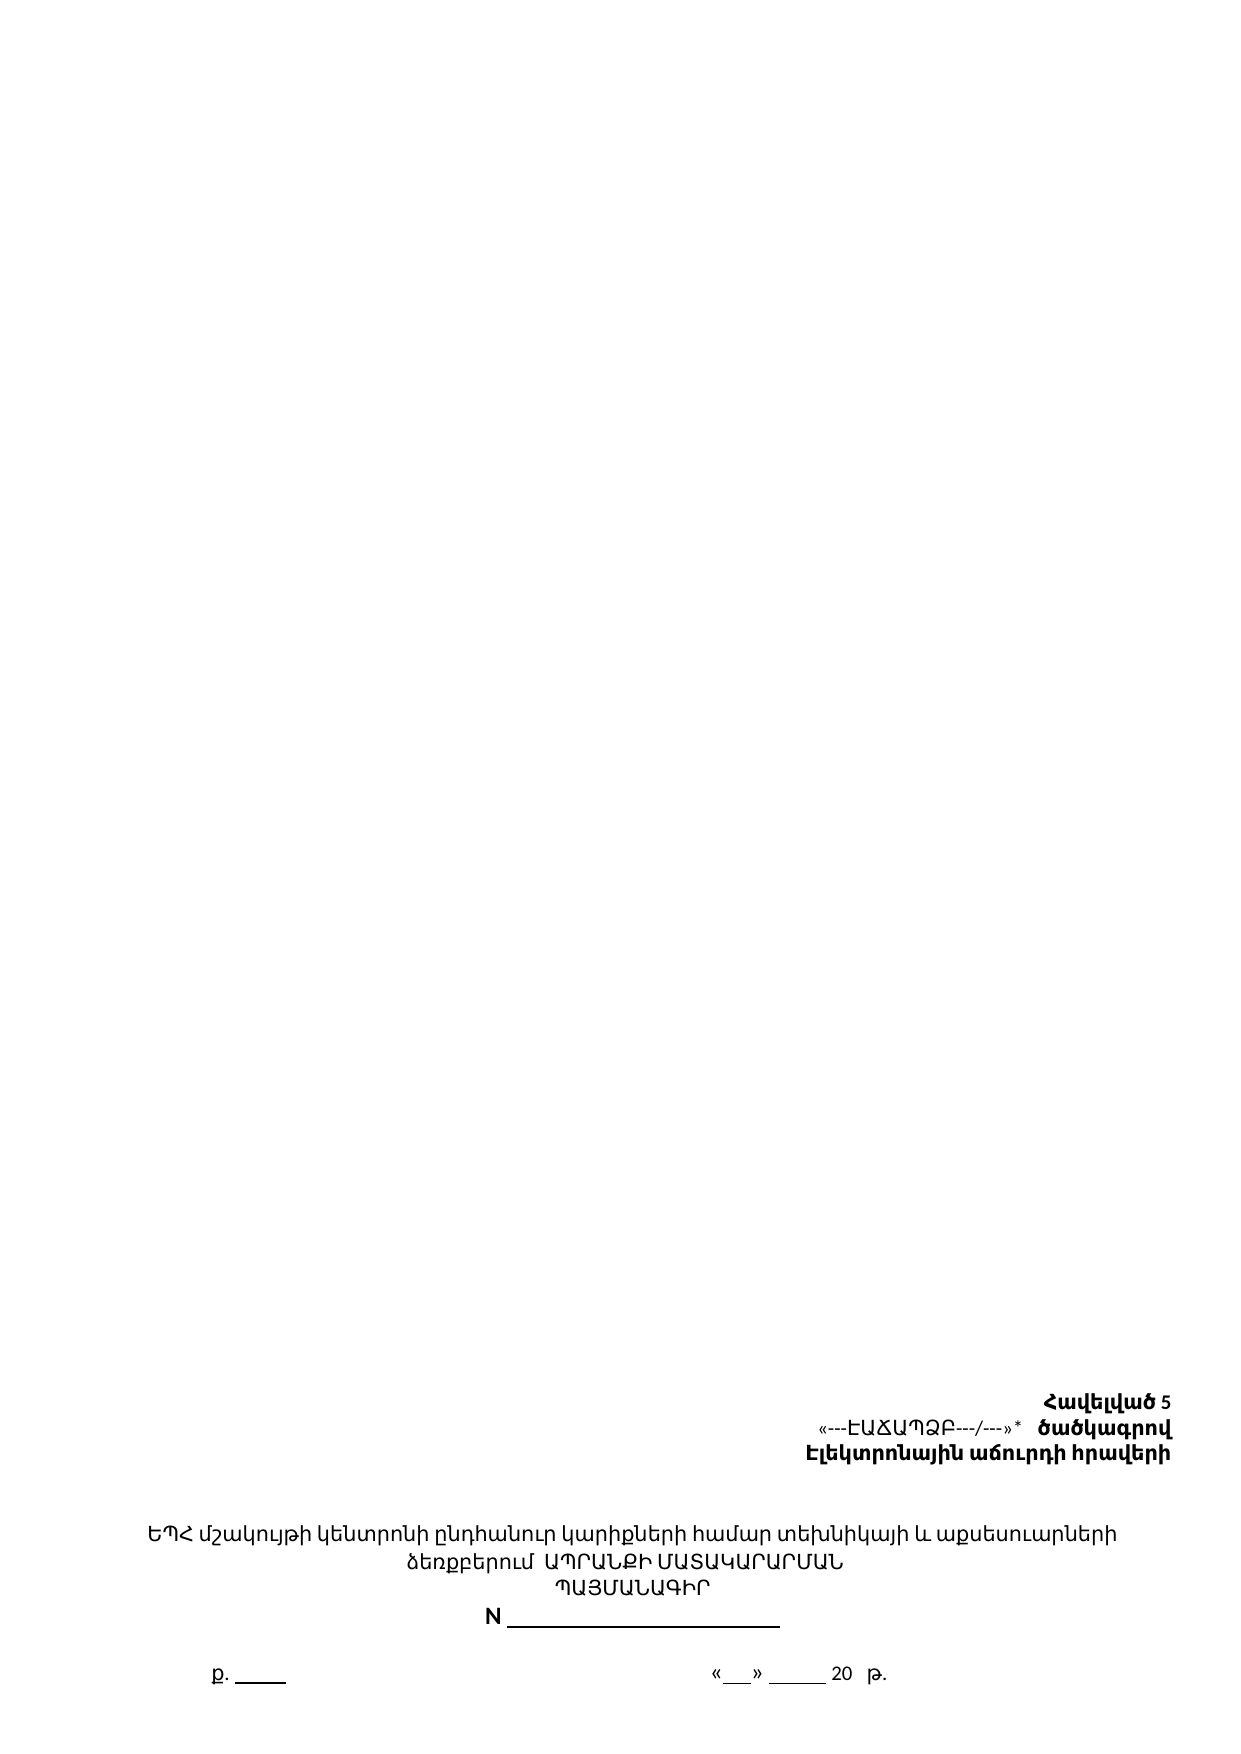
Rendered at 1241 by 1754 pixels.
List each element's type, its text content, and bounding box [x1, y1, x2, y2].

text «---ԷԱՃԱՊՁԲ---/---»* ծածկագրով [94, 1415, 1171, 1440]
text Հավելված 5 [94, 1389, 1171, 1415]
text ԵՊՀ մշակույթի կենտրոնի ընդհանուր կարիքների համար տեխնիկայի և աքսեսուարների ձեռքբերում ԱՊՐԱՆՔԻ ՄԱՏԱԿԱՐԱՐՄԱՆ [79, 1522, 1171, 1575]
text ք. « » 20 թ. [94, 1656, 1171, 1687]
text ՊԱՅՄԱՆԱԳԻՐ [79, 1575, 1171, 1601]
text Էլեկտրոնային աճուրդի հրավերի [94, 1440, 1171, 1466]
text N [79, 1601, 1171, 1631]
